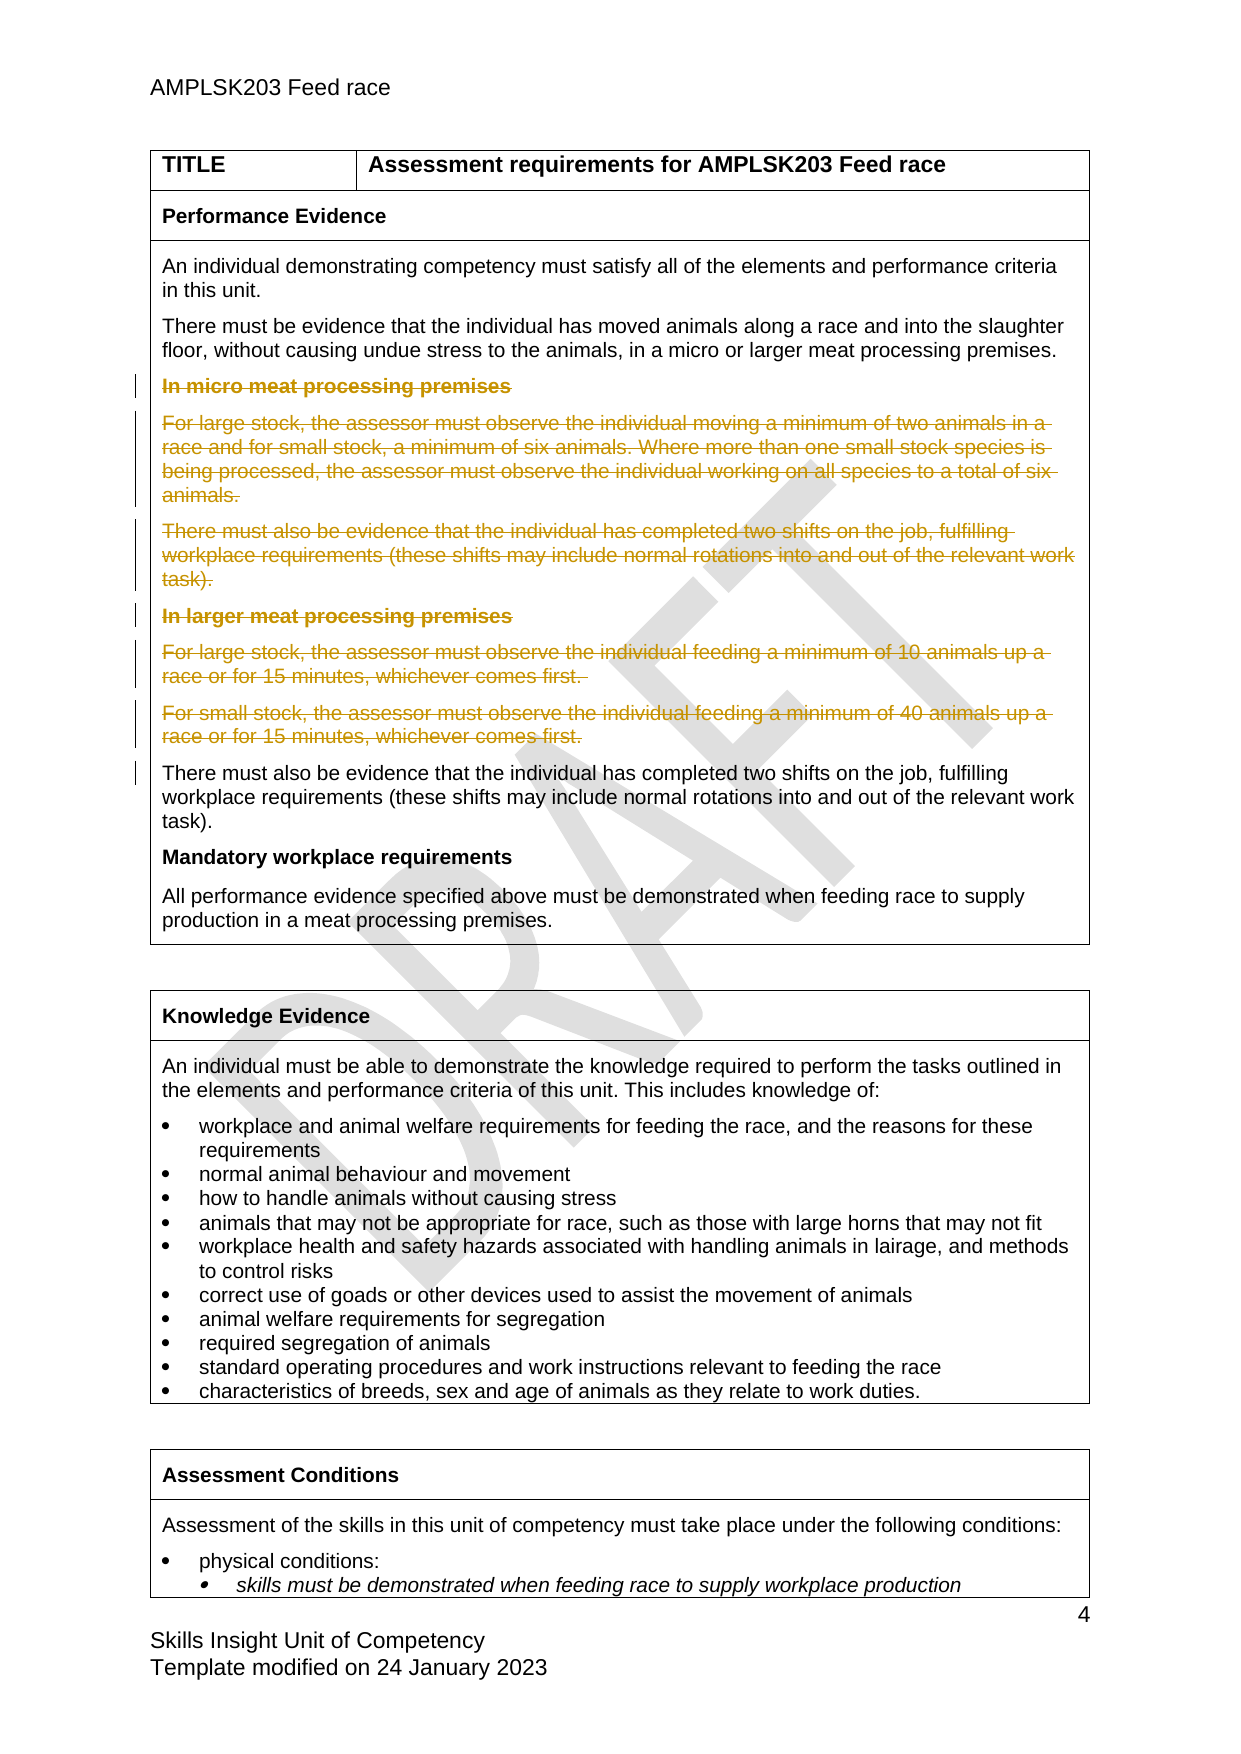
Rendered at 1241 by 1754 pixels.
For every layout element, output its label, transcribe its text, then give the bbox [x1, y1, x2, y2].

table_header Knowledge Evidence [151, 991, 1089, 1040]
table_header Assessment requirements for AMPLSK203 Feed race [357, 151, 1089, 190]
table_header TITLE [151, 151, 356, 190]
table_header Assessment Conditions [151, 1450, 1089, 1499]
table_cell Performance Evidence [151, 191, 1089, 240]
table_cell An individual demonstrating competency must satisfy all of the elements and performance criteria in this unit. There must be evidence that the individual has moved animals along a race and into the slaughter floor, without causing undue stress to the animals, in a micro or larger meat processing premises. There must also be evidence that the individual has completed two shifts on the job, fulfilling workplace requirements (these shifts may include normal rotations into and out of the relevant work task). Mandatory workplace requirements All performance evidence specified above must be demonstrated when feeding race to supply production in a meat processing premises. [151, 241, 1089, 944]
table_cell An individual must be able to demonstrate the knowledge required to perform the tasks outlined in the elements and performance criteria of this unit. This includes knowledge of: workplace and animal welfare requirements for feeding the race, and the reasons for these requirements normal animal behaviour and movement how to handle animals without causing stress animals that may not be appropriate for race, such as those with large horns that may not fit workplace health and safety hazards associated with handling animals in lairage, and methods to control risks correct use of goads or other devices used to assist the movement of animals animal welfare requirements for segregation required segregation of animals standard operating procedures and work instructions relevant to feeding the race characteristics of breeds, sex and age of animals as they relate to work duties. [151, 1041, 1089, 1403]
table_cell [151, 1500, 1089, 1597]
